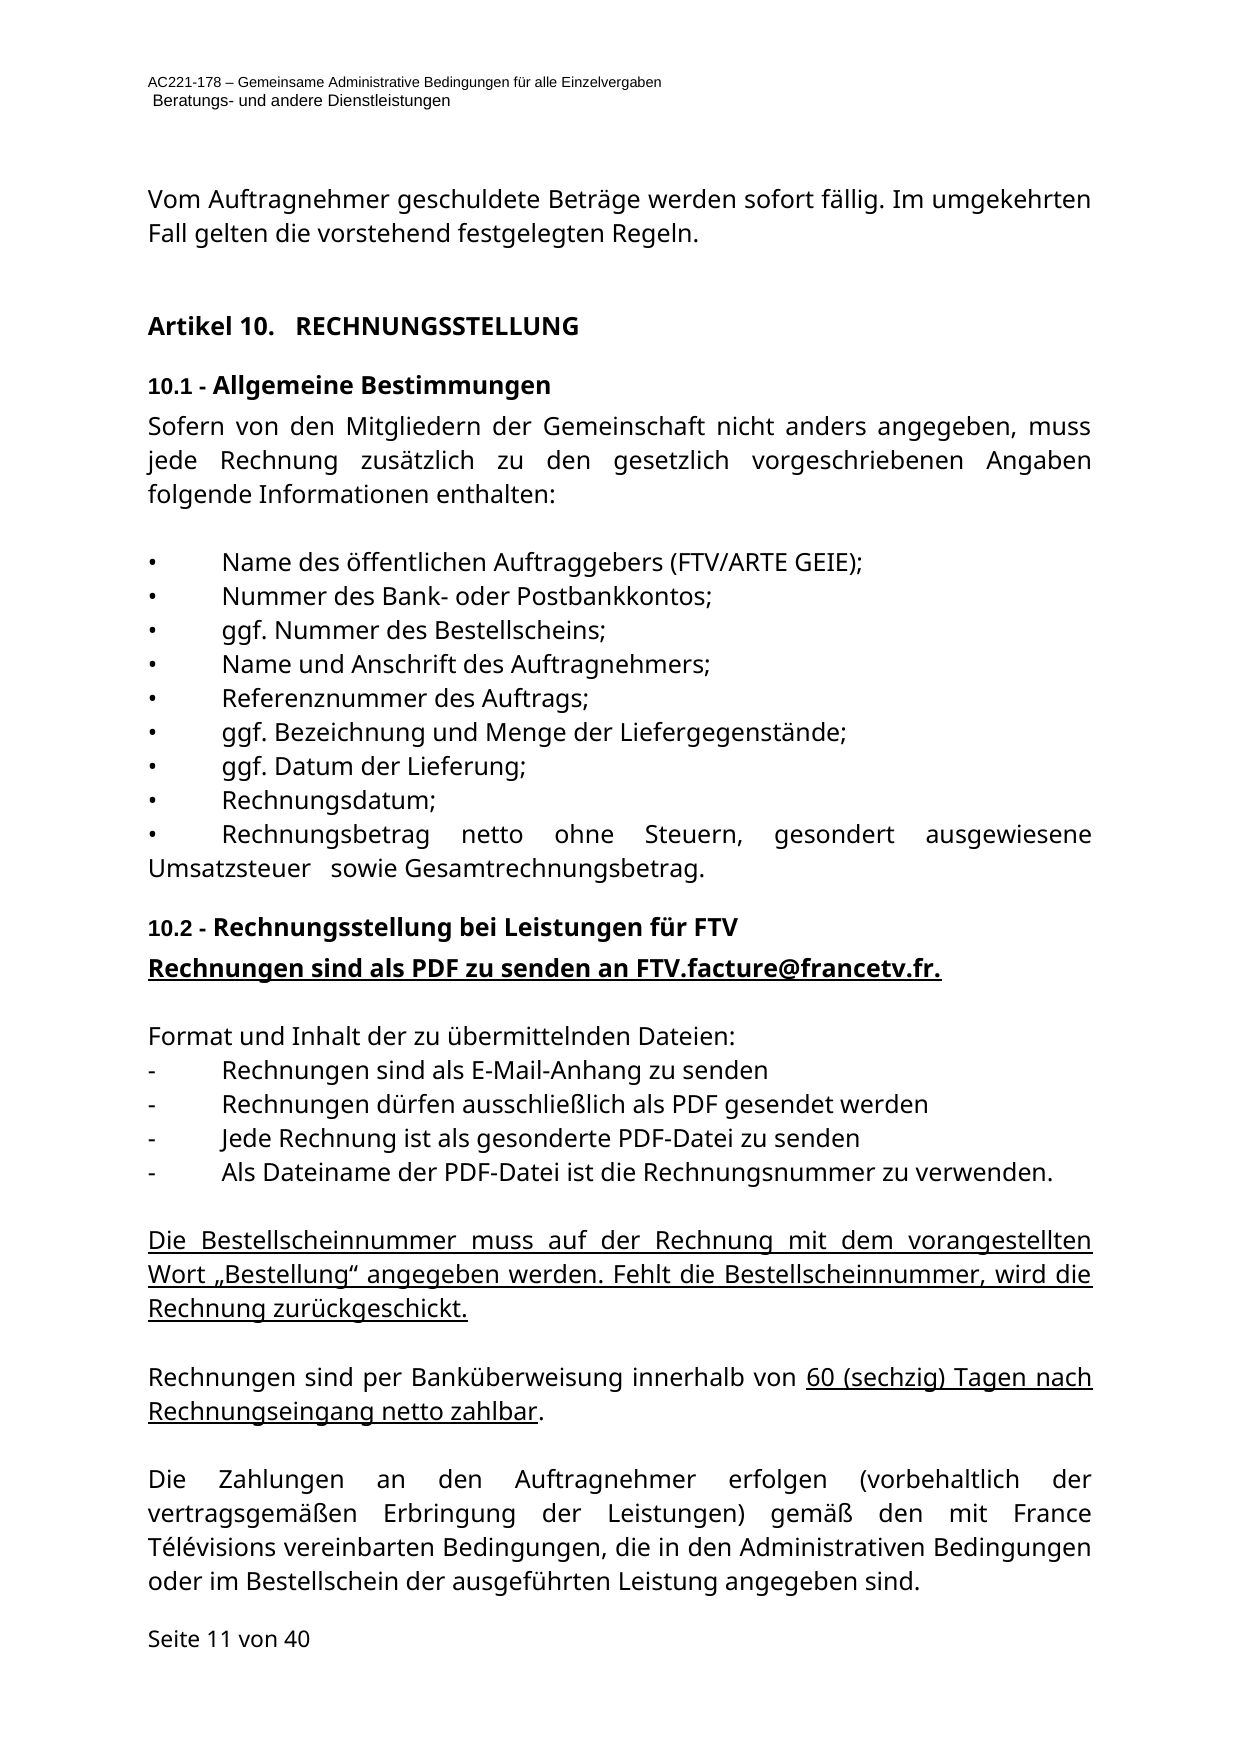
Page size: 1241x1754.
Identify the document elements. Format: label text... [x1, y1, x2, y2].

text • Rechnungsdatum; [148, 783, 1093, 817]
text Vom Auftragnehmer geschuldete Beträge werden sofort fällig. Im umgekehrten Fall gelten die vorstehend festgelegten Regeln. [148, 182, 1093, 250]
text • Name und Anschrift des Auftragnehmers; [148, 647, 1093, 681]
subtitle RECHNUNGSSTELLUNG [148, 309, 1093, 343]
text • ggf. Datum der Lieferung; [148, 749, 1093, 783]
subtitle Rechnungsstellung bei Leistungen für FTV [148, 910, 1093, 944]
text • ggf. Nummer des Bestellscheins; [148, 613, 1093, 647]
text • ggf. Bezeichnung und Menge der Liefergegenstände; [148, 715, 1093, 749]
text Format und Inhalt der zu übermittelnden Dateien: [148, 1018, 1093, 1053]
text • Referenznummer des Auftrags; [148, 681, 1093, 715]
text - Rechnungen sind als E-Mail-Anhang zu senden [148, 1053, 1093, 1087]
subtitle Allgemeine Bestimmungen [148, 368, 1093, 402]
text • Name des öffentlichen Auftraggebers (FTV/ARTE GEIE); [148, 544, 1093, 578]
text • Nummer des Bank- oder Postbankkontos; [148, 578, 1093, 613]
text Die Bestellscheinnummer muss auf der Rechnung mit dem vorangestellten Wort „Bestellung“ angegeben werden. Fehlt die Bestellscheinnummer, wird die Rechnung zurückgeschickt. [148, 1288, 1093, 1325]
text - Jede Rechnung ist als gesonderte PDF-Datei zu senden [148, 1121, 1093, 1155]
text Sofern von den Mitgliedern der Gemeinschaft nicht anders angegeben, muss jede Rechnung zusätzlich zu den gesetzlich vorgeschriebenen Angaben folgende Informationen enthalten: [148, 408, 1093, 510]
text - Als Dateiname der PDF-Datei ist die Rechnungsnummer zu verwenden. [148, 1155, 1093, 1189]
text • Rechnungsbetrag netto ohne Steuern, gesondert ausgewiesene Umsatzsteuer sowie Gesamtrechnungsbetrag. [148, 817, 1093, 885]
text Die Bestellscheinnummer muss auf der Rechnung mit dem vorangestellten Wort „Bestellung“ angegeben werden. Fehlt die Bestellscheinnummer, wird die Rechnung zurückgeschickt. [148, 1254, 1093, 1286]
text Die Bestellscheinnummer muss auf der Rechnung mit dem vorangestellten Wort „Bestellung“ angegeben werden. Fehlt die Bestellscheinnummer, wird die Rechnung zurückgeschickt. [148, 1223, 1093, 1252]
text Rechnungen sind als PDF zu senden an FTV.facture@francetv.fr. [148, 950, 1093, 984]
text - Rechnungen dürfen ausschließlich als PDF gesendet werden [148, 1087, 1093, 1121]
text Rechnungen sind per Banküberweisung innerhalb von 60 (sechzig) Tagen nach Rechnungseingang netto zahlbar. [148, 1359, 1093, 1427]
text Die Zahlungen an den Auftragnehmer erfolgen (vorbehaltlich der vertragsgemäßen Erbringung der Leistungen) gemäß den mit France Télévisions vereinbarten Bedingungen, die in den Administrativen Bedingungen oder im Bestellschein der ausgeführten Leistung angegeben sind. [148, 1461, 1093, 1598]
